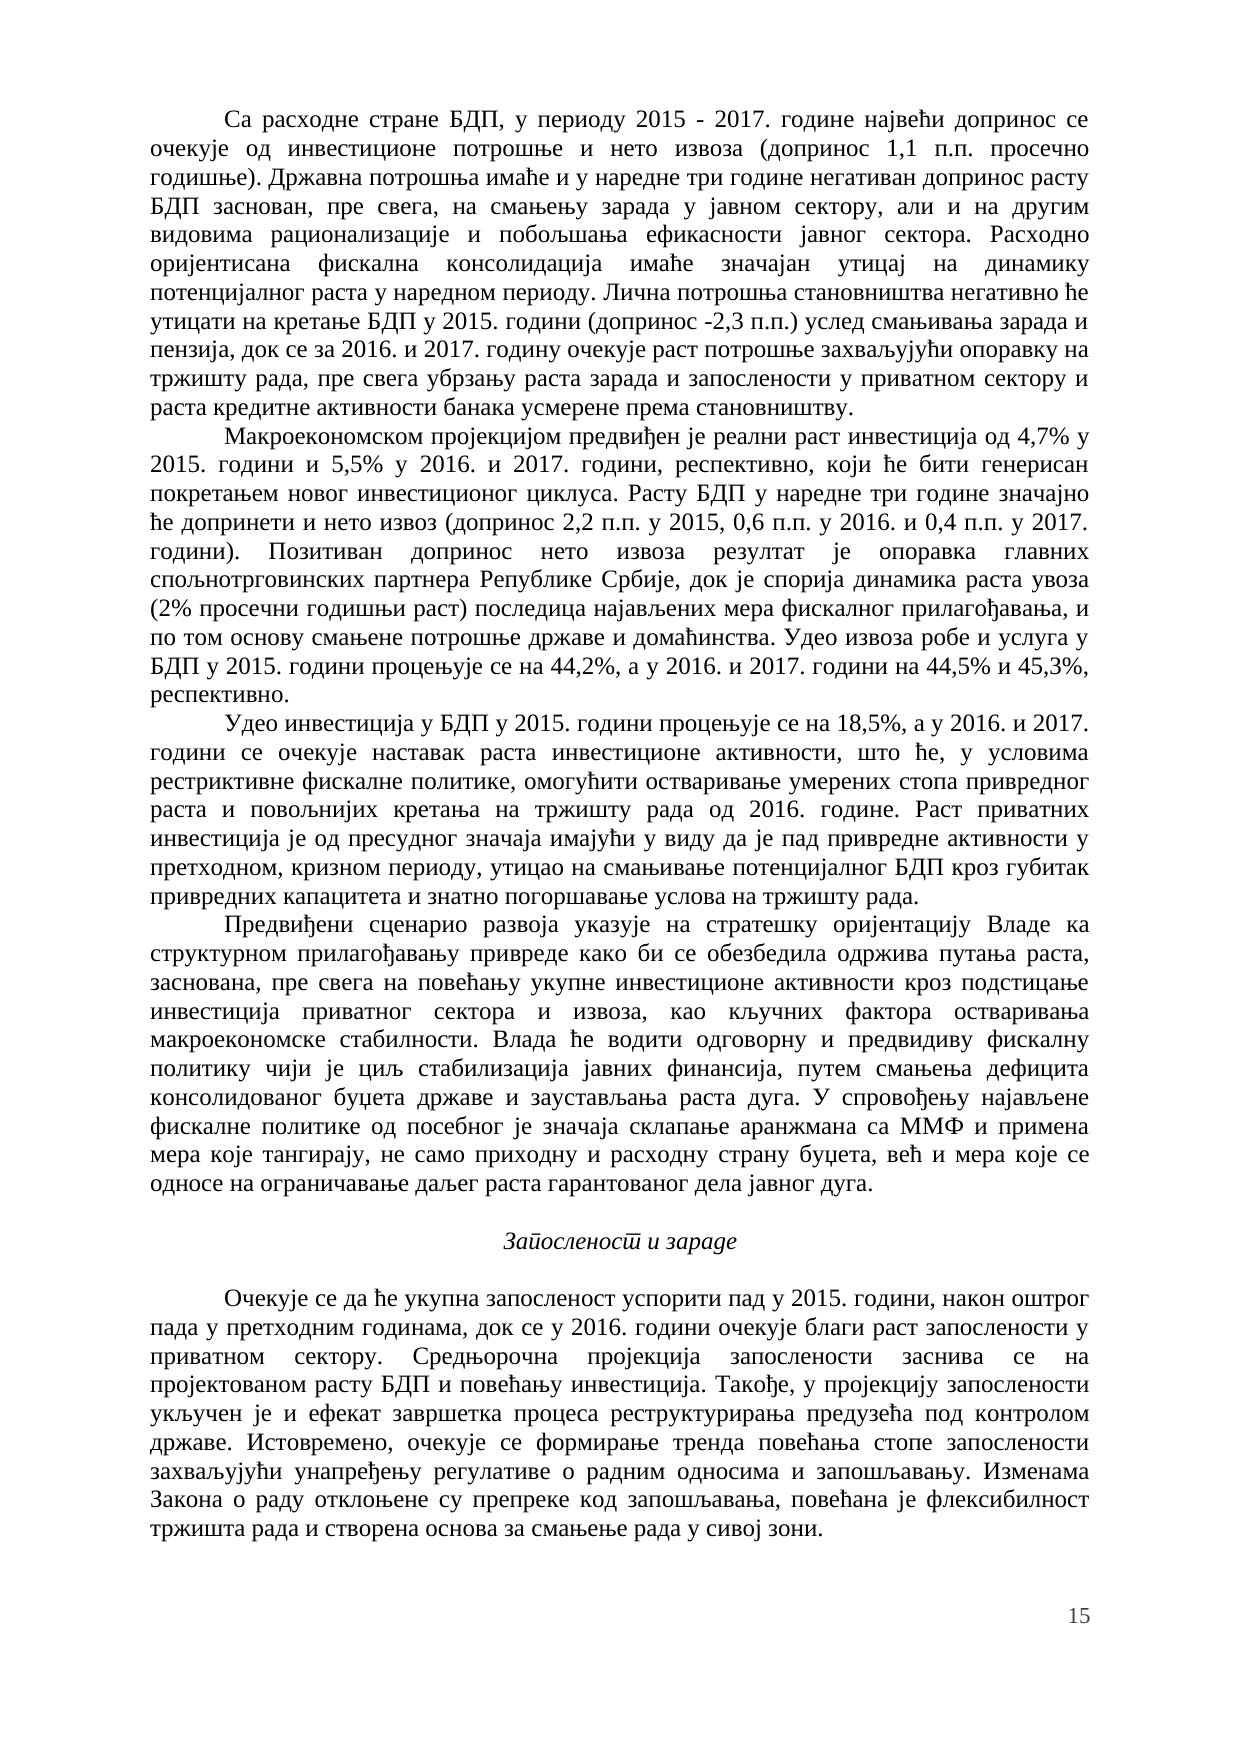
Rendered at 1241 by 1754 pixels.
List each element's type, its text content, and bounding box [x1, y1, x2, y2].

text Очекује се да ће укупна запосленост успорити пад у 2015. години, након оштрог пада у претходним годинама, док се у 2016. години очекује благи раст запослености у приватном сектору. Средњорочна пројекција запослености заснива се на пројектованом расту БДП и повећању инвестиција. Такође, у пројекцију запослености укључен је и ефекат завршетка процеса реструктурирања предузећа под контролом државе. Истовремено, очекује се формирање тренда повећања стопе запослености захваљујући унапређењу регулативе о радним односима и запошљавању. Изменама Закона о раду отклоњене су препреке код запошљавања, повећана је флексибилност тржишта рада и створена основа за смањење рада у сивој зони. [150, 1283, 1090, 1542]
text Са расходне стране БДП, у периоду 2015 - 2017. године највећи допринос се очекује од инвестиционе потрошње и нето извоза (допринос 1,1 п.п. просечно годишње). Државна потрошња имаће и у наредне три године негативан допринос расту БДП заснован, пре свега, на смањењу зарада у јавном сектору, али и на другим видовима рационализације и побољшања ефикасности јавног сектора. Расходно оријентисана фискална консолидација имаће значајан утицај на динамику потенцијалног раста у наредном периоду. Лична потрошња становништва негативно ће утицати на кретање БДП у 2015. години (допринос -2,3 п.п.) услед смањивања зарада и пензија, док се за 2016. и 2017. годину очекује раст потрошње захваљујући опоравку на тржишту рада, пре свега убрзању раста зарада и запослености у приватном сектору и раста кредитне активности банака усмерене према становништву. [150, 104, 1090, 421]
text Предвиђени сценарио развоја указује на стратешку оријентацију Владе ка структурном прилагођавању привреде како би се обезбедила одржива путања раста, заснована, пре свега на повећању укупне инвестиционе активности кроз подстицање инвестиција приватног сектора и извоза, као кључних фактора остваривања макроекономске стабилности. Влада ће водити одговорну и предвидиву фискалну политику чији је циљ стабилизација јавних финансија, путем смањења дефицита консолидованог буџета државе и заустављања раста дуга. У спровођењу најављене фискалне политике од посебног је значаја склапање аранжмана са ММФ и примена мера које тангирају, не само приходну и расходну страну буџета, већ и мера које се односе на ограничавање даљег раста гарантованог дела јавног дуга. [150, 909, 1090, 1197]
text Запосленост и зараде [150, 1226, 1090, 1254]
text Макроекономском пројекцијом предвиђен је реални раст инвестиција од 4,7% у 2015. години и 5,5% у 2016. и 2017. години, респективно, који ће бити генерисан покретањем новог инвестиционог циклуса. Расту БДП у наредне три године значајно ће допринети и нето извоз (допринос 2,2 п.п. у 2015, 0,6 п.п. у 2016. и 0,4 п.п. у 2017. години). Позитиван допринос нето извоза резултат је опоравка главних спољнотрговинских партнера Републике Србије, док је спорија динамика раста увоза (2% просечни годишњи раст) последица најављених мера фискалног прилагођавања, и по том основу смањене потрошње државе и домаћинства. Удео извоза робе и услуга у БДП у 2015. години процењује се на 44,2%, а у 2016. и 2017. години на 44,5% и 45,3%, респективно. [150, 421, 1090, 708]
text Удео инвестиција у БДП у 2015. години процењује се на 18,5%, а у 2016. и 2017. години се очекује наставак раста инвестиционе активности, што ће, у условима рестриктивне фискалне политике, омогућити остваривање умерених стопа привредног раста и повољнијих кретања на тржишту рада од 2016. године. Раст приватних инвестиција је од пресудног значаја имајући у виду да је пад привредне активности у претходном, кризном периоду, утицао на смањивање потенцијалног БДП кроз губитак привредних капацитета и знатно погоршавање услова на тржишту рада. [150, 708, 1090, 909]
